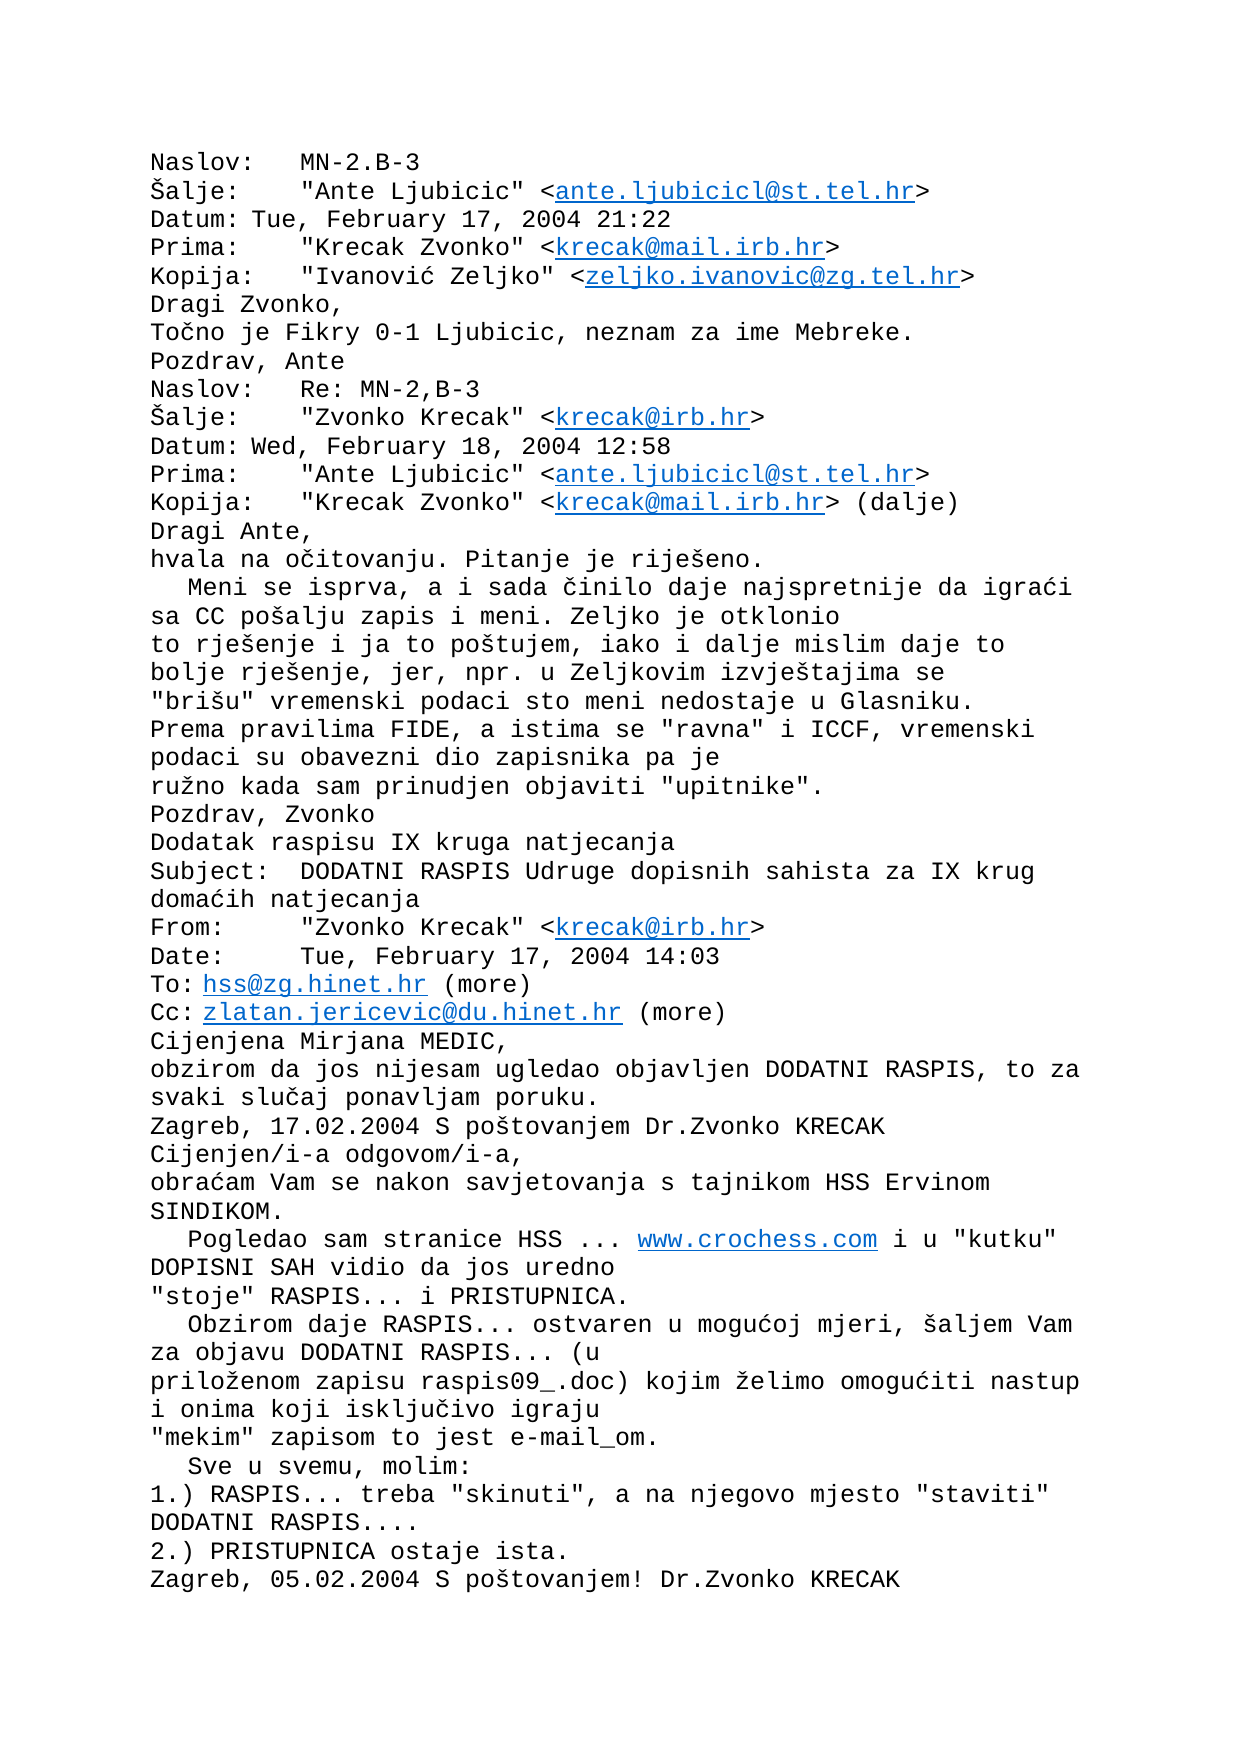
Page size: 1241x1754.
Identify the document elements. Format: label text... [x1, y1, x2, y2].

text Dragi Zvonko, [150, 292, 1090, 320]
text Meni se isprva, a i sada činilo daje najspretnije da igraći sa CC pošalju zapis i meni. Zeljko je otklonio to rješenje i ja to poštujem, iako i dalje mislim daje to bolje rješenje, jer, npr. u Zeljkovim izvještajima se "brišu" vremenski podaci sto meni nedostaje u Glasniku. [150, 575, 1090, 717]
text Cijenjena Mirjana MEDIC, [150, 1028, 1090, 1057]
text Sve u svemu, molim: [150, 1453, 1090, 1482]
text Date: Tue, February 17, 2004 14:03 [150, 943, 1090, 972]
text Šalje: "Ante Ljubicic" <ante.ljubicicl@st.tel.hr> [150, 178, 1090, 207]
text Pozdrav, Zvonko [150, 802, 1090, 830]
text Naslov: Re: MN-2,B-3 [150, 377, 1090, 405]
text Datum: Tue, February 17, 2004 21:22 [150, 207, 1090, 235]
text To: hss@zg.hinet.hr (more) [150, 972, 1090, 1000]
text Kopija: "Ivanović Zeljko" <zeljko.ivanovic@zg.tel.hr> [150, 263, 1090, 292]
text Naslov: MN-2.B-3 [150, 150, 1090, 178]
text obraćam Vam se nakon savjetovanja s tajnikom HSS Ervinom SINDIKOM. [150, 1170, 1090, 1227]
text Dodatak raspisu IX kruga natjecanja [150, 830, 1090, 858]
text Točno je Fikry 0-1 Ljubicic, neznam za ime Mebreke. [150, 320, 1090, 348]
text Prima: "Ante Ljubicic" <ante.ljubicicl@st.tel.hr> [150, 462, 1090, 490]
text Dragi Ante, [150, 518, 1090, 547]
text 2.) PRISTUPNICA ostaje ista. [150, 1538, 1090, 1567]
text Zagreb, 05.02.2004 S poštovanjem! Dr.Zvonko KRECAK [150, 1567, 1090, 1595]
text obzirom da jos nijesam ugledao objavljen DODATNI RASPIS, to za svaki slučaj ponavljam poruku. Zagreb, 17.02.2004 S poštovanjem Dr.Zvonko KRECAK Cijenjen/i-a odgovom/i-a, [150, 1057, 1090, 1170]
text Cc: zlatan.jericevic@du.hinet.hr (more) [150, 1000, 1090, 1028]
text Subject: DODATNI RASPIS Udruge dopisnih sahista za IX krug domaćih natjecanja [150, 858, 1090, 915]
text hvala na očitovanju. Pitanje je riješeno. [150, 547, 1090, 575]
text From: "Zvonko Krecak" <krecak@irb.hr> [150, 915, 1090, 943]
text Kopija: "Krecak Zvonko" <krecak@mail.irb.hr> (dalje) [150, 490, 1090, 518]
text Obzirom daje RASPIS... ostvaren u mogućoj mjeri, šaljem Vam za objavu DODATNI RASPIS... (u priloženom zapisu raspis09_.doc) kojim želimo omogućiti nastup i onima koji isključivo igraju "mekim" zapisom to jest e-mail_om. [150, 1312, 1090, 1453]
text Pozdrav, Ante [150, 348, 1090, 377]
text 1.) RASPIS... treba "skinuti", a na njegovo mjesto "staviti" DODATNI RASPIS.... [150, 1482, 1090, 1538]
text Prema pravilima FIDE, a istima se "ravna" i ICCF, vremenski podaci su obavezni dio zapisnika pa je ružno kada sam prinudjen objaviti "upitnike". [150, 717, 1090, 802]
text Šalje: "Zvonko Krecak" <krecak@irb.hr> [150, 405, 1090, 433]
text Pogledao sam stranice HSS ... www.crochess.com i u "kutku" DOPISNI SAH vidio da jos uredno "stoje" RASPIS... i PRISTUPNICA. [150, 1227, 1090, 1312]
text Prima: "Krecak Zvonko" <krecak@mail.irb.hr> [150, 235, 1090, 263]
text Datum: Wed, February 18, 2004 12:58 [150, 433, 1090, 462]
